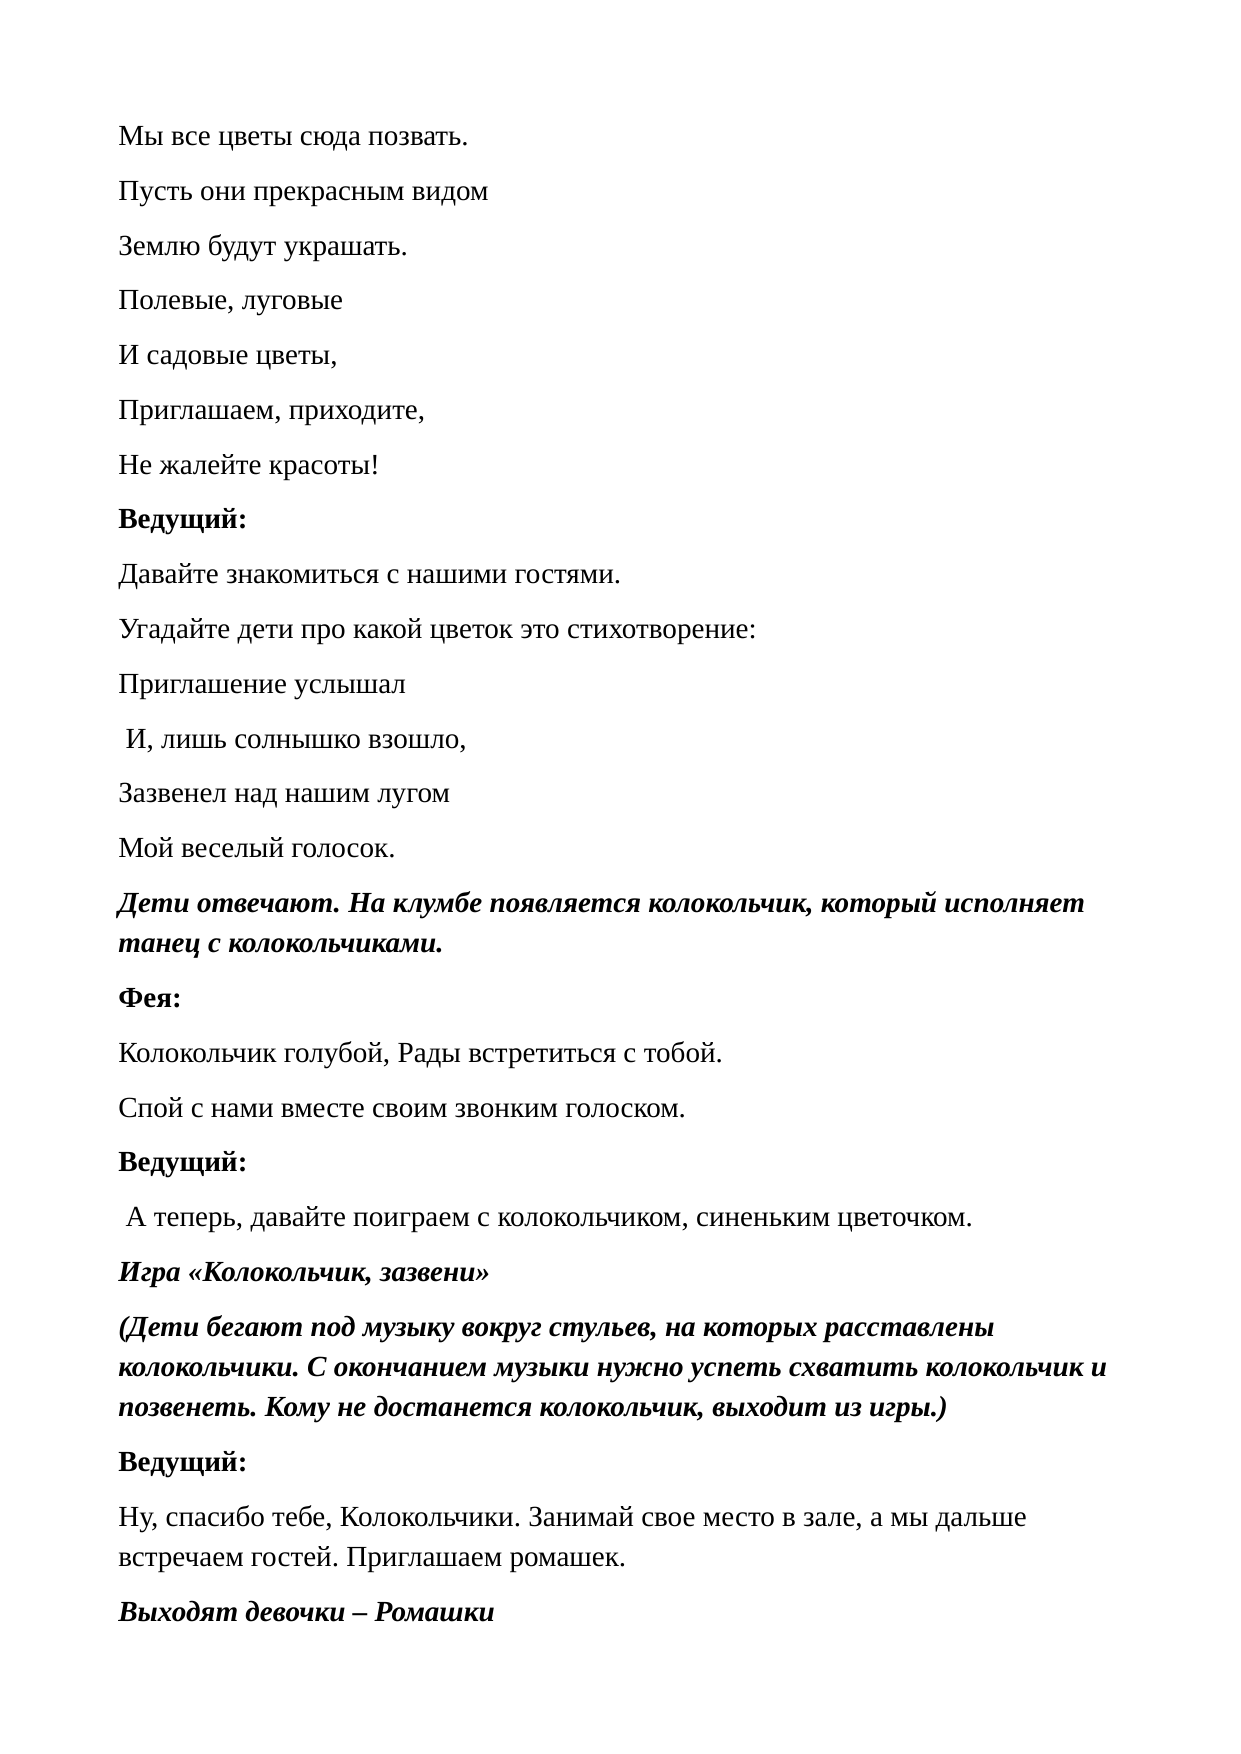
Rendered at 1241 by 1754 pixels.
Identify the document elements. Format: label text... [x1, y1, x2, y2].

text Землю будут украшать. [118, 228, 1122, 261]
text Колокольчик голубой, Рады встретиться с тобой. [118, 1035, 1122, 1068]
text Ведущий: [118, 1144, 1122, 1178]
text Мой веселый голосок. [118, 830, 1122, 864]
text Выходят девочки – Ромашки [118, 1594, 1122, 1627]
text Приглашение услышал [118, 666, 1122, 699]
text Полевые, луговые [118, 282, 1122, 316]
text Мы все цветы сюда позвать. [118, 118, 1122, 152]
text Не жалейте красоты! [118, 447, 1122, 480]
text Давайте знакомиться с нашими гостями. [118, 556, 1122, 590]
text И, лишь солнышко взошло, [118, 721, 1122, 754]
text Игра «Колокольчик, зазвени» [118, 1254, 1122, 1288]
text Фея: [118, 980, 1122, 1014]
text И садовые цветы, [118, 337, 1122, 371]
text Ну, спасибо тебе, Колокольчики. Занимай свое место в зале, а мы дальше встречаем гостей. Приглашаем ромашек. [118, 1499, 1122, 1573]
text Зазвенел над нашим лугом [118, 776, 1122, 809]
text Ведущий: [118, 502, 1122, 535]
text Приглашаем, приходите, [118, 392, 1122, 426]
text Пусть они прекрасным видом [118, 173, 1122, 206]
text Угадайте дети про какой цветок это стихотворение: [118, 611, 1122, 645]
text Дети отвечают. На клумбе появляется колокольчик, который исполняет танец с колокольчиками. [118, 885, 1122, 959]
text Ведущий: [118, 1444, 1122, 1478]
text А теперь, давайте поиграем с колокольчиком, синеньким цветочком. [118, 1199, 1122, 1233]
text Спой с нами вместе своим звонким голоском. [118, 1090, 1122, 1123]
text (Дети бегают под музыку вокруг стульев, на которых расставлены колокольчики. С окончанием музыки нужно успеть схватить колокольчик и позвенеть. Кому не достанется колокольчик, выходит из игры.) [118, 1309, 1122, 1423]
